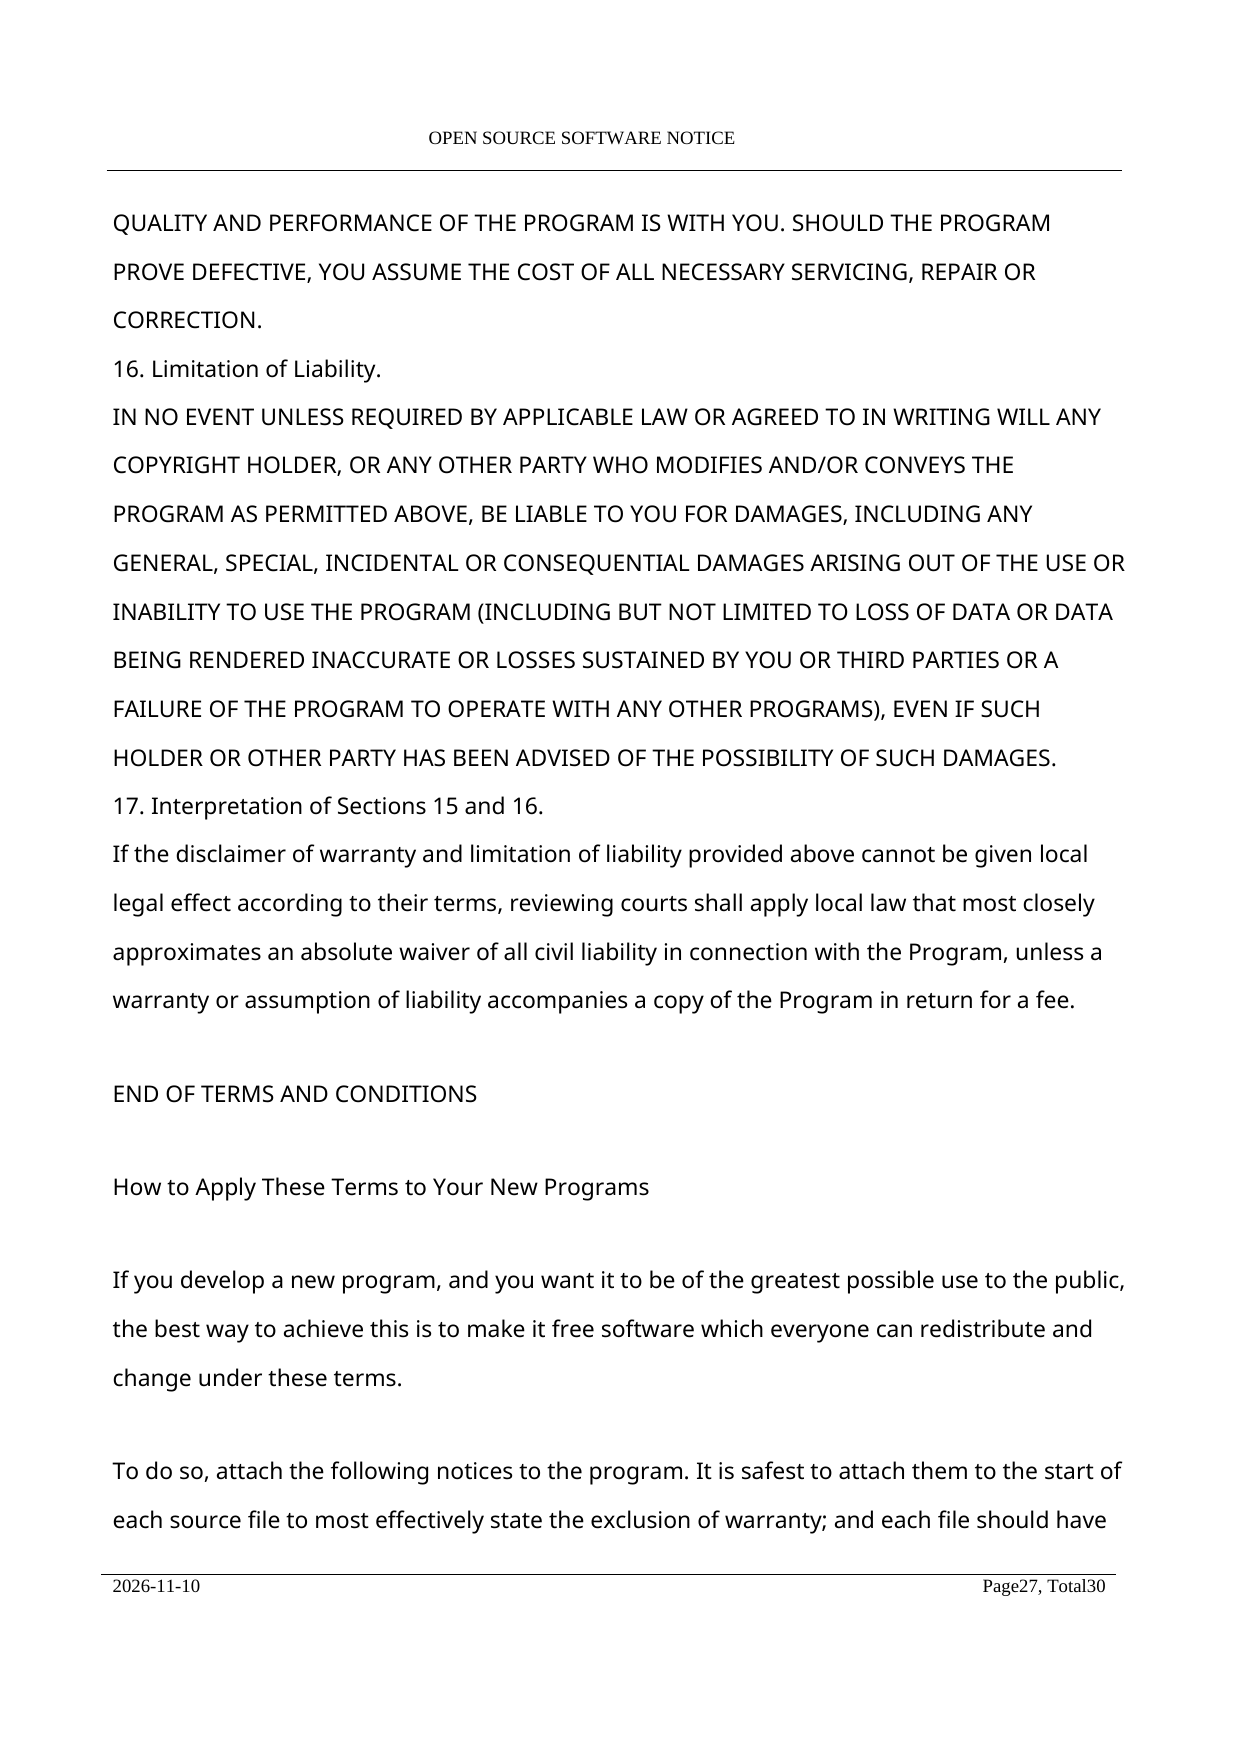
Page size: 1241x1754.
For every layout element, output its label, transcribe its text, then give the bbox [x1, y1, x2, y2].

text IN NO EVENT UNLESS REQUIRED BY APPLICABLE LAW OR AGREED TO IN WRITING WILL ANY COPYRIGHT HOLDER, OR ANY OTHER PARTY WHO MODIFIES AND/OR CONVEYS THE PROGRAM AS PERMITTED ABOVE, BE LIABLE TO YOU FOR DAMAGES, INCLUDING ANY GENERAL, SPECIAL, INCIDENTAL OR CONSEQUENTIAL DAMAGES ARISING OUT OF THE USE OR INABILITY TO USE THE PROGRAM (INCLUDING BUT NOT LIMITED TO LOSS OF DATA OR DATA BEING RENDERED INACCURATE OR LOSSES SUSTAINED BY YOU OR THIRD PARTIES OR A FAILURE OF THE PROGRAM TO OPERATE WITH ANY OTHER PROGRAMS), EVEN IF SUCH HOLDER OR OTHER PARTY HAS BEEN ADVISED OF THE POSSIBILITY OF SUCH DAMAGES. [112, 400, 1128, 774]
text If the disclaimer of warranty and limitation of liability provided above cannot be given local legal effect according to their terms, reviewing courts shall apply local law that most closely approximates an absolute waiver of all civil liability in connection with the Program, unless a warranty or assumption of liability accompanies a copy of the Program in return for a fee. [112, 838, 1128, 1016]
text 16. Limitation of Liability. [112, 352, 1128, 384]
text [112, 1454, 1128, 1536]
text If you develop a new program, and you want it to be of the greatest possible use to the public, the best way to achieve this is to make it free software which everyone can redistribute and change under these terms. [112, 1263, 1128, 1393]
text 17. Interpretation of Sections 15 and 16. [112, 789, 1128, 822]
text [112, 206, 1128, 336]
text How to Apply These Terms to Your New Programs [112, 1170, 1128, 1203]
text END OF TERMS AND CONDITIONS [112, 1077, 1128, 1109]
